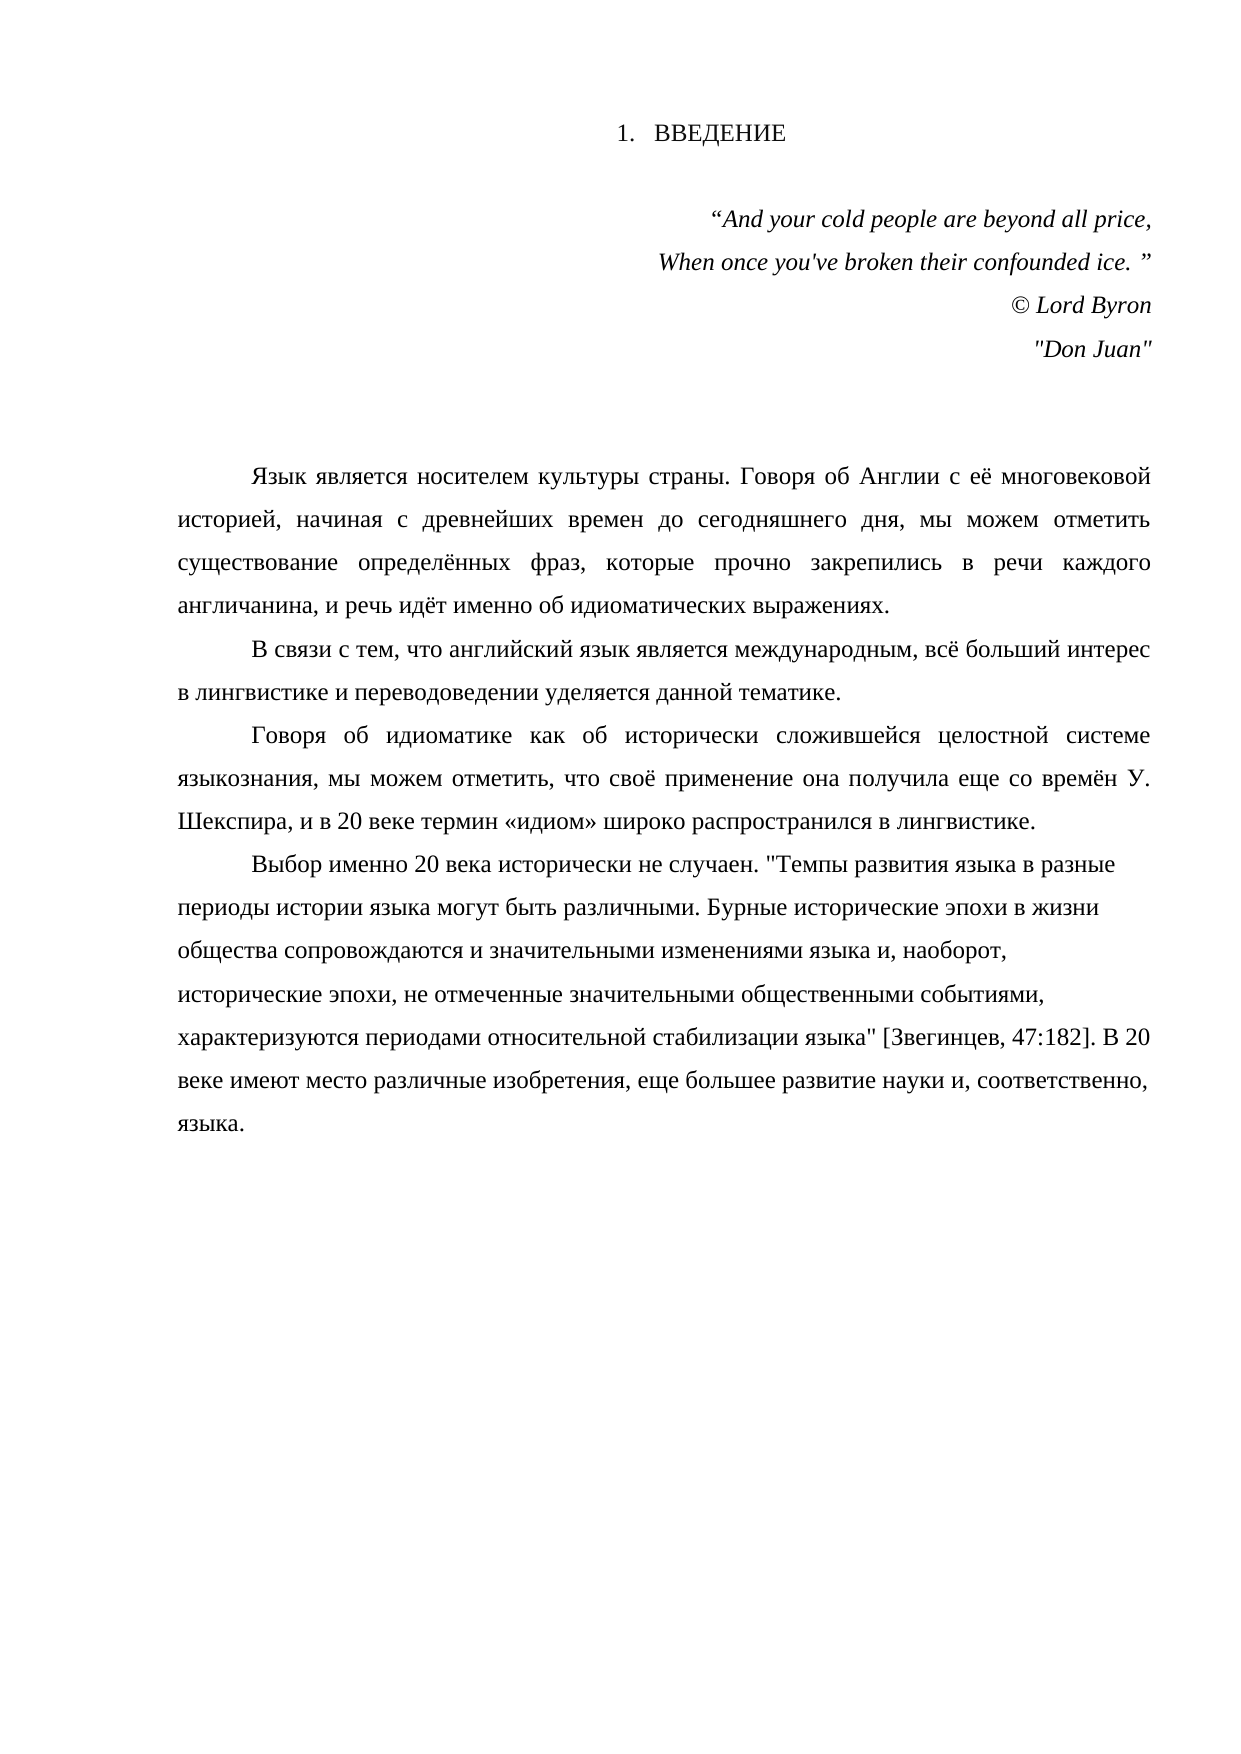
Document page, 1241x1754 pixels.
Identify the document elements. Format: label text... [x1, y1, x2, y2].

list ВВЕДЕНИЕ [251, 118, 1152, 147]
text Выбор именно 20 века исторически не случаен. "Темпы развития языка в разные периоды истории языка могут быть различными. Бурные исторические эпохи в жизни общества сопровождаются и значительными изменениями языка и, наоборот, исторические эпохи, не отмеченные значительными общественными событиями, характеризуются периодами относительной стабилизации языка" [Звегинцев, 47:182]. В 20 веке имеют место различные изобретения, еще большее развитие науки и, соответственно, языка. [177, 849, 1152, 1137]
text В связи с тем, что английский язык является международным, всё больший интерес в лингвистике и переводоведении уделяется данной тематике. [177, 634, 1152, 706]
text Язык является носителем культуры страны. Говоря об Англии с её многовековой историей, начиная с древнейших времен до сегодняшнего дня, мы можем отметить существование определённых фраз, которые прочно закрепились в речи каждого англичанина, и речь идёт именно об идиоматических выражениях. [177, 461, 1152, 619]
text “And your cold people are beyond all price, When once you've broken their confounded ice. ” © Lord Byron "Don Juan" [177, 204, 1152, 362]
text Говоря об идиоматике как об исторически сложившейся целостной системе языкознания, мы можем отметить, что своё применение она получила еще со времён У. Шекспира, и в 20 веке термин «идиом» широко распространился в лингвистике. [177, 720, 1152, 835]
